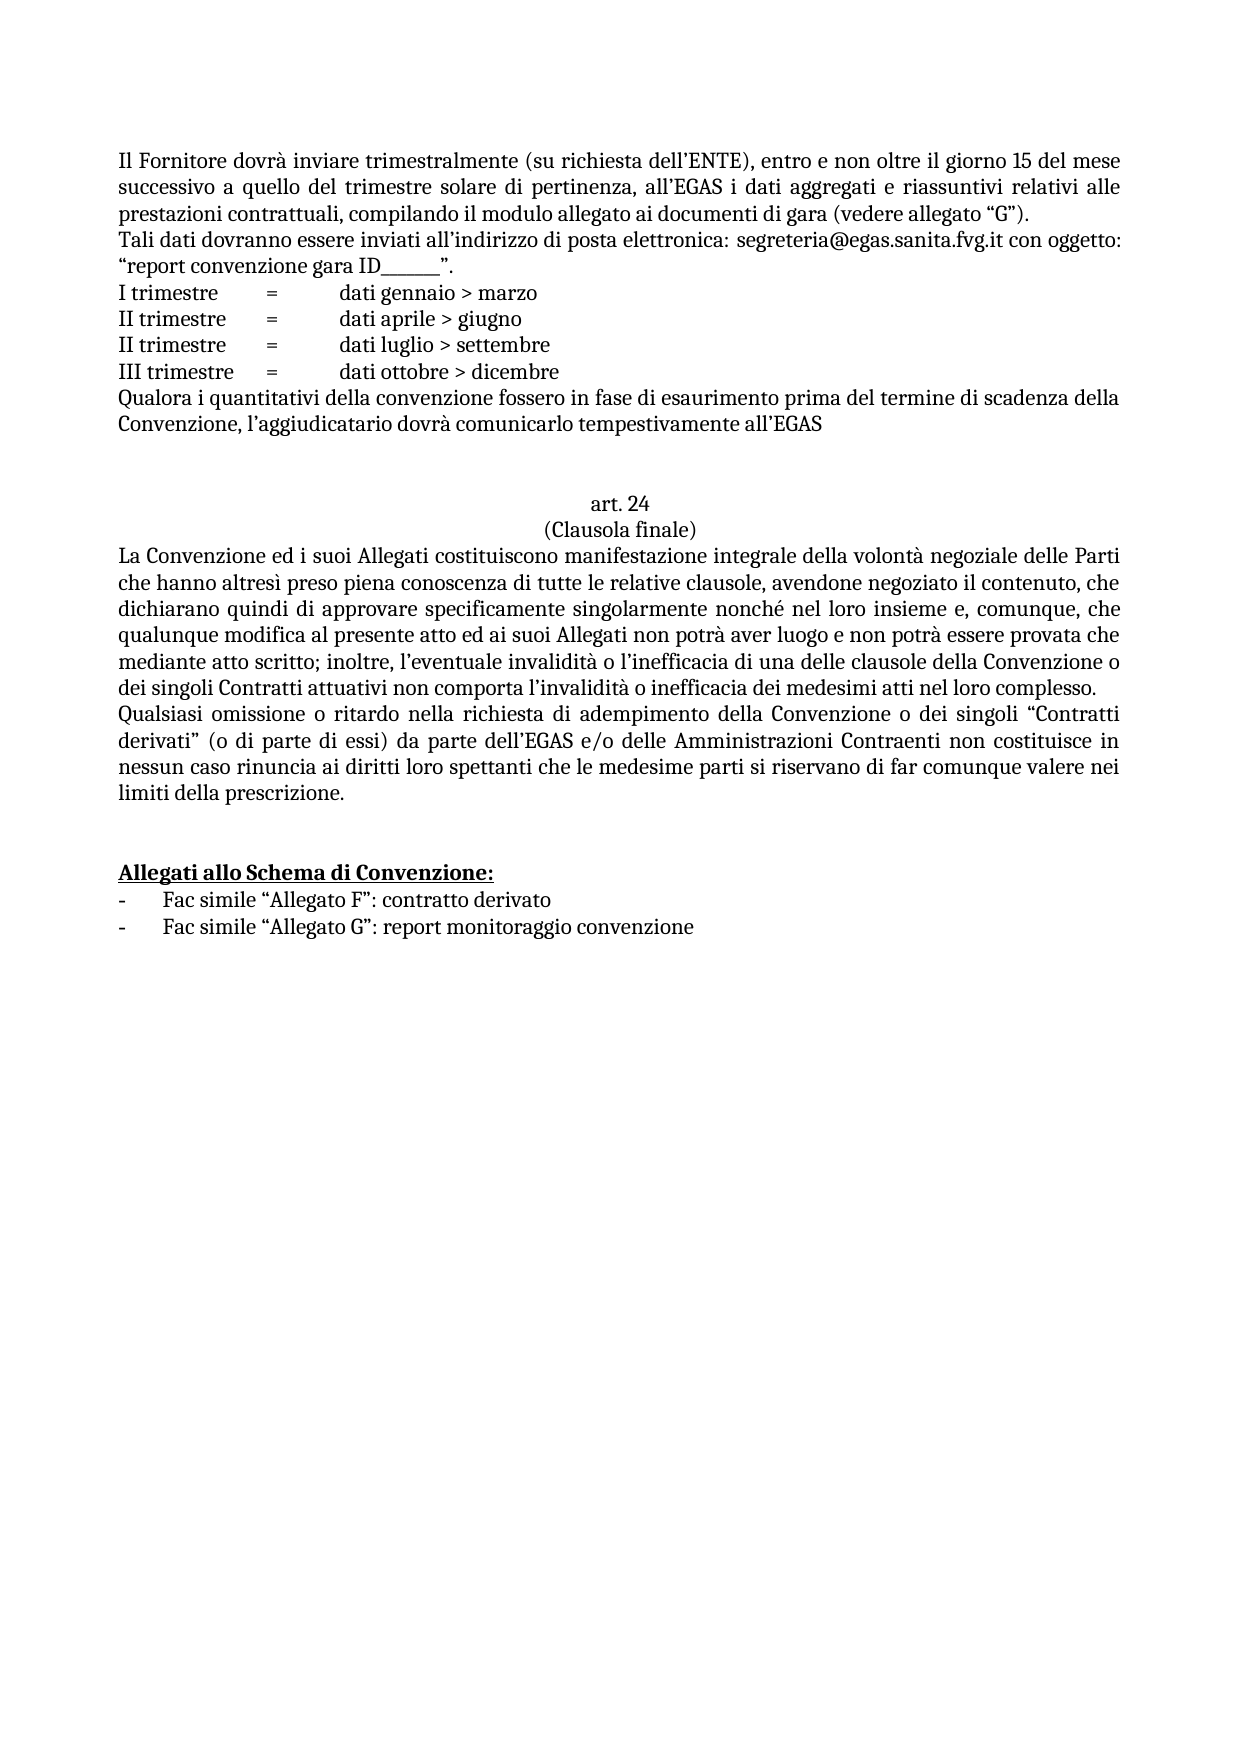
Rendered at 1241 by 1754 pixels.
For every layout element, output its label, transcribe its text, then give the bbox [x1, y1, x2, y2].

text Qualsiasi omissione o ritardo nella richiesta di adempimento della Convenzione o dei singoli “Contratti derivati” (o di parte di essi) da parte dell’EGAS e/o delle Amministrazioni Contraenti non costituisce in nessun caso rinuncia ai diritti loro spettanti che le medesime parti si riservano di far comunque valere nei limiti della prescrizione. [118, 701, 1122, 807]
text II trimestre = dati luglio > settembre [118, 332, 1122, 358]
text Qualora i quantitativi della convenzione fossero in fase di esaurimento prima del termine di scadenza della Convenzione, l’aggiudicatario dovrà comunicarlo tempestivamente all’EGAS [118, 385, 1122, 438]
text art. 24 [118, 490, 1122, 517]
text (Clausola finale) [118, 517, 1122, 543]
list Fac simile “Allegato F”: contratto derivato [118, 886, 1122, 913]
list Fac simile “Allegato G”: report monitoraggio convenzione [118, 913, 1122, 940]
text Allegati allo Schema di Convenzione: [118, 859, 1122, 886]
text III trimestre = dati ottobre > dicembre [118, 358, 1122, 385]
text Il Fornitore dovrà inviare trimestralmente (su richiesta dell’ENTE), entro e non oltre il giorno 15 del mese successivo a quello del trimestre solare di pertinenza, all’EGAS i dati aggregati e riassuntivi relativi alle prestazioni contrattuali, compilando il modulo allegato ai documenti di gara (vedere allegato “G”). [118, 148, 1122, 227]
text I trimestre = dati gennaio > marzo [118, 279, 1122, 306]
text La Convenzione ed i suoi Allegati costituiscono manifestazione integrale della volontà negoziale delle Parti che hanno altresì preso piena conoscenza di tutte le relative clausole, avendone negoziato il contenuto, che dichiarano quindi di approvare specificamente singolarmente nonché nel loro insieme e, comunque, che qualunque modifica al presente atto ed ai suoi Allegati non potrà aver luogo e non potrà essere provata che mediante atto scritto; inoltre, l’eventuale invalidità o l’inefficacia di una delle clausole della Convenzione o dei singoli Contratti attuativi non comporta l’invalidità o inefficacia dei medesimi atti nel loro complesso. [118, 543, 1122, 701]
text Tali dati dovranno essere inviati all’indirizzo di posta elettronica: segreteria@egas.sanita.fvg.it con oggetto: “report convenzione gara ID_______”. [118, 227, 1122, 279]
text II trimestre = dati aprile > giugno [118, 306, 1122, 332]
